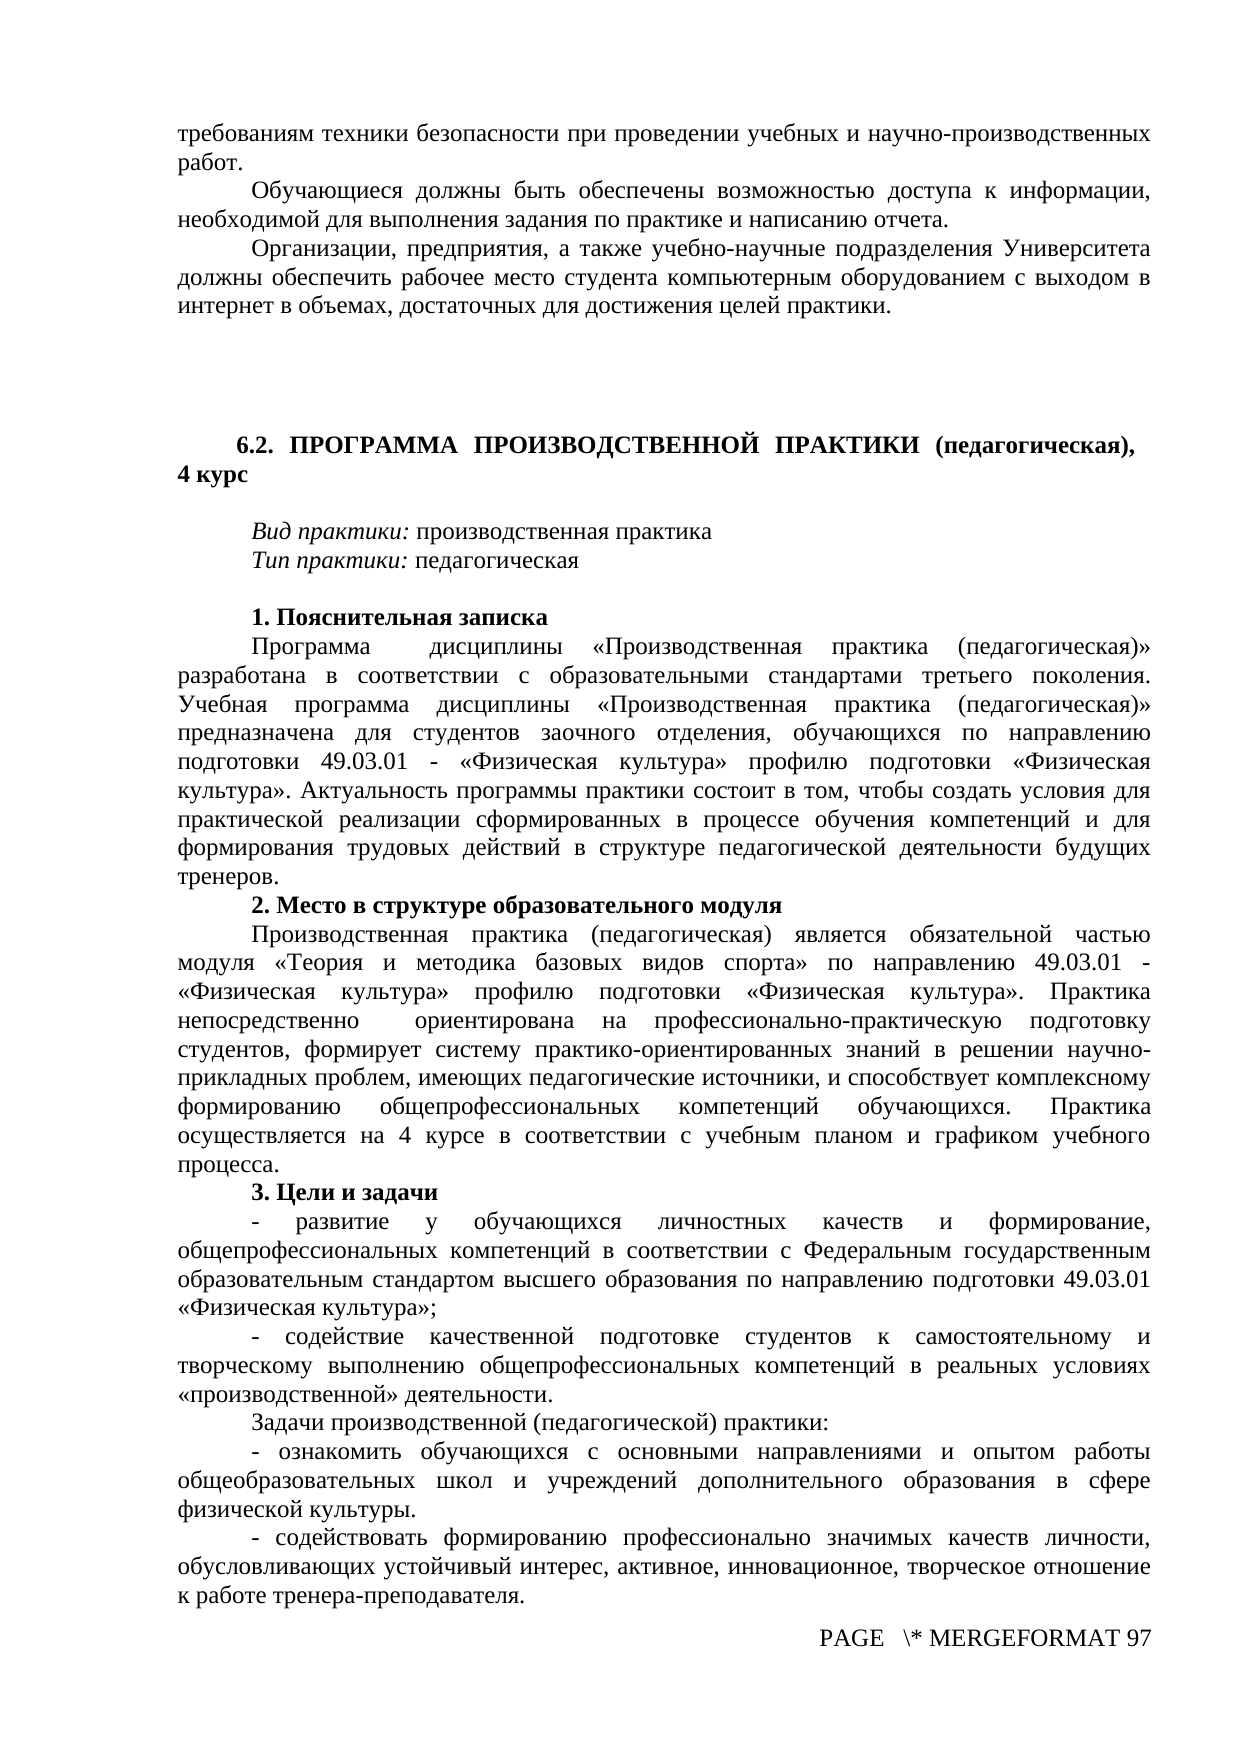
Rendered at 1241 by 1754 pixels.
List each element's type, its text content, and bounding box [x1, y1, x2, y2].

text Организации, предприятия, а также учебно-научные подразделения Университета должны обеспечить рабочее место студента компьютерным оборудованием с выходом в интернет в объемах, достаточных для достижения целей практики. [177, 233, 1152, 319]
text 2. Место в структуре образовательного модуля [177, 890, 1152, 919]
text - содействие качественной подготовке студентов к самостоятельному и творческому выполнению общепрофессиональных компетенций в реальных условиях «производственной» деятельности. [177, 1321, 1152, 1407]
text - развитие у обучающихся личностных качеств и формирование, общепрофессиональных компетенций в соответствии с Федеральным государственным образовательным стандартом высшего образования по направлению подготовки 49.03.01 «Физическая культура»; [177, 1206, 1152, 1321]
subtitle 6.2. ПРОГРАММА ПРОИЗВОДСТВЕННОЙ ПРАКТИКИ (педагогическая), 4 курс [177, 430, 1152, 487]
text Обучающиеся должны быть обеспечены возможностью доступа к информации, необходимой для выполнения задания по практике и написанию отчета. [177, 176, 1152, 233]
text - ознакомить обучающихся с основными направлениями и опытом работы общеобразовательных школ и учреждений дополнительного образования в сфере физической культуры. [177, 1436, 1152, 1522]
text 3. Цели и задачи [177, 1177, 1152, 1206]
text 1. Пояснительная записка [177, 602, 1152, 631]
text Задачи производственной (педагогической) практики: [177, 1407, 1152, 1436]
text Вид практики: производственная практика [177, 516, 1152, 545]
text Программа дисциплины «Производственная практика (педагогическая)» разработана в соответствии с образовательными стандартами третьего поколения. Учебная программа дисциплины «Производственная практика (педагогическая)» предназначена для студентов заочного отделения, обучающихся по направлению подготовки 49.03.01 - «Физическая культура» профилю подготовки «Физическая культура». Актуальность программы практики состоит в том, чтобы создать условия для практической реализации сформированных в процессе обучения компетенций и для формирования трудовых действий в структуре педагогической деятельности будущих тренеров. [177, 631, 1152, 890]
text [177, 118, 1152, 176]
text - содействовать формированию профессионально значимых качеств личности, обусловливающих устойчивый интерес, активное, инновационное, творческое отношение к работе тренера-преподавателя. [177, 1522, 1152, 1609]
text Тип практики: педагогическая [177, 545, 1152, 574]
text Производственная практика (педагогическая) является обязательной частью модуля «Теория и методика базовых видов спорта» по направлению 49.03.01 - «Физическая культура» профилю подготовки «Физическая культура». Практика непосредственно ориентирована на профессионально-практическую подготовку студентов, формирует систему практико-ориентированных знаний в решении научно-прикладных проблем, имеющих педагогические источники, и способствует комплексному формированию общепрофессиональных компетенций обучающихся. Практика осуществляется на 4 курсе в соответствии с учебным планом и графиком учебного процесса. [177, 919, 1152, 1177]
